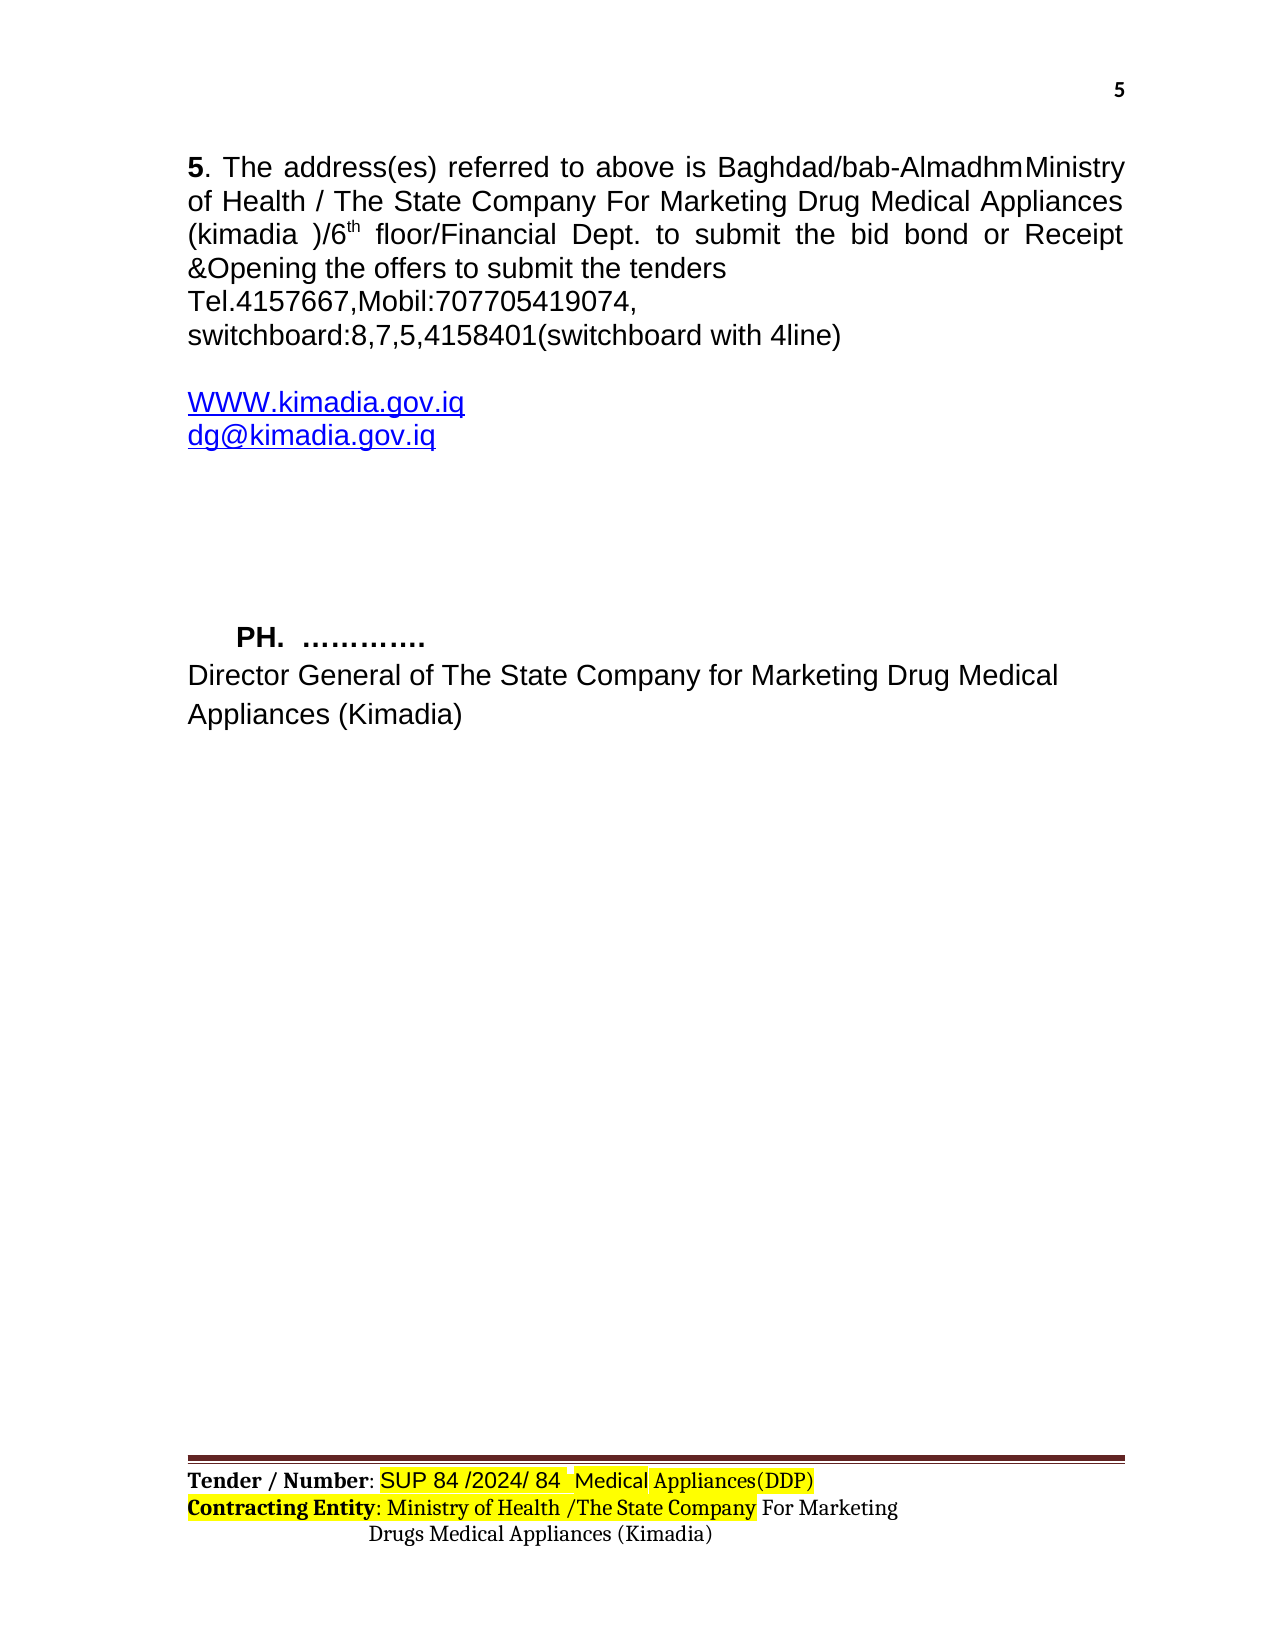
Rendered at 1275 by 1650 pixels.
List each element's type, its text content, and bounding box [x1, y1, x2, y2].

text Tel.4157667,Mobil:707705419074, switchboard:8,7,5,4158401(switchboard with 4line) [187, 284, 1125, 351]
text PH. …………. [187, 619, 1125, 653]
text 5. The address(es) referred to above is Baghdad/bab-AlmadhmMinistry of Health / The State Company For Marketing Drug Medical Appliances (kimadia )/6th floor/Financial Dept. to submit the bid bond or Receipt &Opening the offers to submit the tenders [187, 150, 1125, 284]
text Director General of The State Company for Marketing Drug Medical Appliances (Kimadia) [187, 658, 1125, 730]
text dg@kimadia.gov.iq [187, 418, 1125, 452]
text WWW.kimadia.gov.iq [187, 385, 1125, 418]
